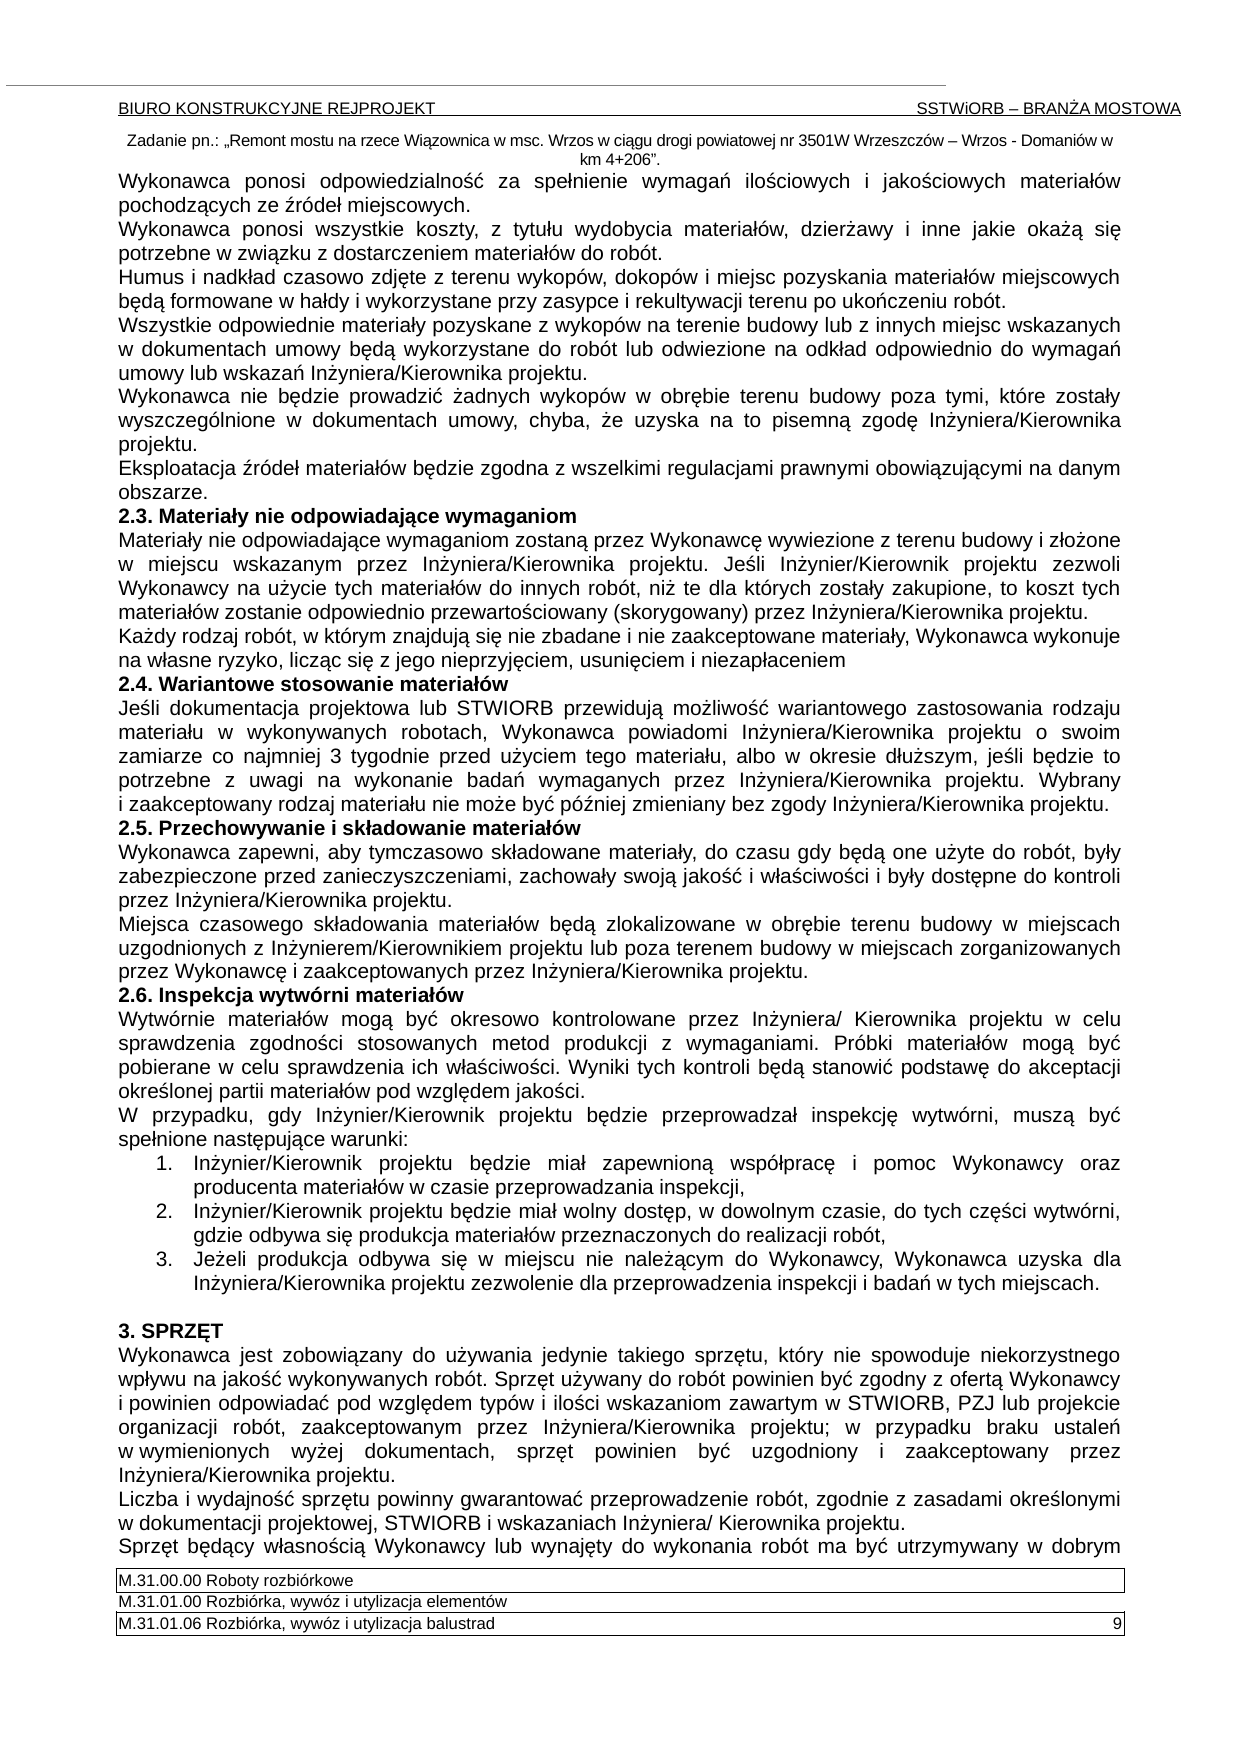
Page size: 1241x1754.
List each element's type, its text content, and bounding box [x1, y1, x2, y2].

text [118, 1534, 1122, 1558]
text Humus i nadkład czasowo zdjęte z terenu wykopów, dokopów i miejsc pozyskania materiałów miejscowych będą formowane w hałdy i wykorzystane przy zasypce i rekultywacji terenu po ukończeniu robót. [118, 264, 1122, 312]
text Wykonawca nie będzie prowadzić żadnych wykopów w obrębie terenu budowy poza tymi, które zostały wyszczególnione w dokumentach umowy, chyba, że uzyska na to pisemną zgodę Inżyniera/Kierownika projektu. [118, 384, 1122, 456]
text Materiały nie odpowiadające wymaganiom zostaną przez Wykonawcę wywiezione z terenu budowy i złożone w miejscu wskazanym przez Inżyniera/Kierownika projektu. Jeśli Inżynier/Kierownik projektu zezwoli Wykonawcy na użycie tych materiałów do innych robót, niż te dla których zostały zakupione, to koszt tych materiałów zostanie odpowiednio przewartościowany (skorygowany) przez Inżyniera/Kierownika projektu. [118, 528, 1122, 624]
text Miejsca czasowego składowania materiałów będą zlokalizowane w obrębie terenu budowy w miejscach uzgodnionych z Inżynierem/Kierownikiem projektu lub poza terenem budowy w miejscach zorganizowanych przez Wykonawcę i zaakceptowanych przez Inżyniera/Kierownika projektu. [118, 911, 1122, 983]
list Jeżeli produkcja odbywa się w miejscu nie należącym do Wykonawcy, Wykonawca uzyska dla Inżyniera/Kierownika projektu zezwolenie dla przeprowadzenia inspekcji i badań w tych miejscach. [156, 1247, 1122, 1295]
text Wszystkie odpowiednie materiały pozyskane z wykopów na terenie budowy lub z innych miejsc wskazanych w dokumentach umowy będą wykorzystane do robót lub odwiezione na odkład odpowiednio do wymagań umowy lub wskazań Inżyniera/Kierownika projektu. [118, 312, 1122, 384]
text 2.4. Wariantowe stosowanie materiałów [118, 672, 1122, 696]
text Wykonawca jest zobowiązany do używania jedynie takiego sprzętu, który nie spowoduje niekorzystnego wpływu na jakość wykonywanych robót. Sprzęt używany do robót powinien być zgodny z ofertą Wykonawcy i powinien odpowiadać pod względem typów i ilości wskazaniom zawartym w STWIORB, PZJ lub projekcie organizacji robót, zaakceptowanym przez Inżyniera/Kierownika projektu; w przypadku braku ustaleń w wymienionych wyżej dokumentach, sprzęt powinien być uzgodniony i zaakceptowany przez Inżyniera/Kierownika projektu. [118, 1343, 1122, 1486]
text Wykonawca ponosi odpowiedzialność za spełnienie wymagań ilościowych i jakościowych materiałów pochodzących ze źródeł miejscowych. [118, 169, 1122, 217]
text Eksploatacja źródeł materiałów będzie zgodna z wszelkimi regulacjami prawnymi obowiązującymi na danym obszarze. [118, 456, 1122, 504]
list Inżynier/Kierownik projektu będzie miał zapewnioną współpracę i pomoc Wykonawcy oraz producenta materiałów w czasie przeprowadzania inspekcji, [156, 1151, 1122, 1199]
text 3. SPRZĘT [118, 1319, 1122, 1343]
text Jeśli dokumentacja projektowa lub STWIORB przewidują możliwość wariantowego zastosowania rodzaju materiału w wykonywanych robotach, Wykonawca powiadomi Inżyniera/Kierownika projektu o swoim zamiarze co najmniej 3 tygodnie przed użyciem tego materiału, albo w okresie dłuższym, jeśli będzie to potrzebne z uwagi na wykonanie badań wymaganych przez Inżyniera/Kierownika projektu. Wybrany i zaakceptowany rodzaj materiału nie może być później zmieniany bez zgody Inżyniera/Kierownika projektu. [118, 696, 1122, 816]
text Wykonawca ponosi wszystkie koszty, z tytułu wydobycia materiałów, dzierżawy i inne jakie okażą się potrzebne w związku z dostarczeniem materiałów do robót. [118, 217, 1122, 264]
list Inżynier/Kierownik projektu będzie miał wolny dostęp, w dowolnym czasie, do tych części wytwórni, gdzie odbywa się produkcja materiałów przeznaczonych do realizacji robót, [156, 1199, 1122, 1247]
text 2.3. Materiały nie odpowiadające wymaganiom [118, 504, 1122, 528]
text Każdy rodzaj robót, w którym znajdują się nie zbadane i nie zaakceptowane materiały, Wykonawca wykonuje na własne ryzyko, licząc się z jego nieprzyjęciem, usunięciem i niezapłaceniem [118, 624, 1122, 672]
text W przypadku, gdy Inżynier/Kierownik projektu będzie przeprowadzał inspekcję wytwórni, muszą być spełnione następujące warunki: [118, 1103, 1122, 1151]
text Liczba i wydajność sprzętu powinny gwarantować przeprowadzenie robót, zgodnie z zasadami określonymi w dokumentacji projektowej, STWIORB i wskazaniach Inżyniera/ Kierownika projektu. [118, 1486, 1122, 1534]
text Wytwórnie materiałów mogą być okresowo kontrolowane przez Inżyniera/ Kierownika projektu w celu sprawdzenia zgodności stosowanych metod produkcji z wymaganiami. Próbki materiałów mogą być pobierane w celu sprawdzenia ich właściwości. Wyniki tych kontroli będą stanowić podstawę do akceptacji określonej partii materiałów pod względem jakości. [118, 1007, 1122, 1103]
text 2.6. Inspekcja wytwórni materiałów [118, 983, 1122, 1007]
text Wykonawca zapewni, aby tymczasowo składowane materiały, do czasu gdy będą one użyte do robót, były zabezpieczone przed zanieczyszczeniami, zachowały swoją jakość i właściwości i były dostępne do kontroli przez Inżyniera/Kierownika projektu. [118, 839, 1122, 911]
text 2.5. Przechowywanie i składowanie materiałów [118, 816, 1122, 839]
